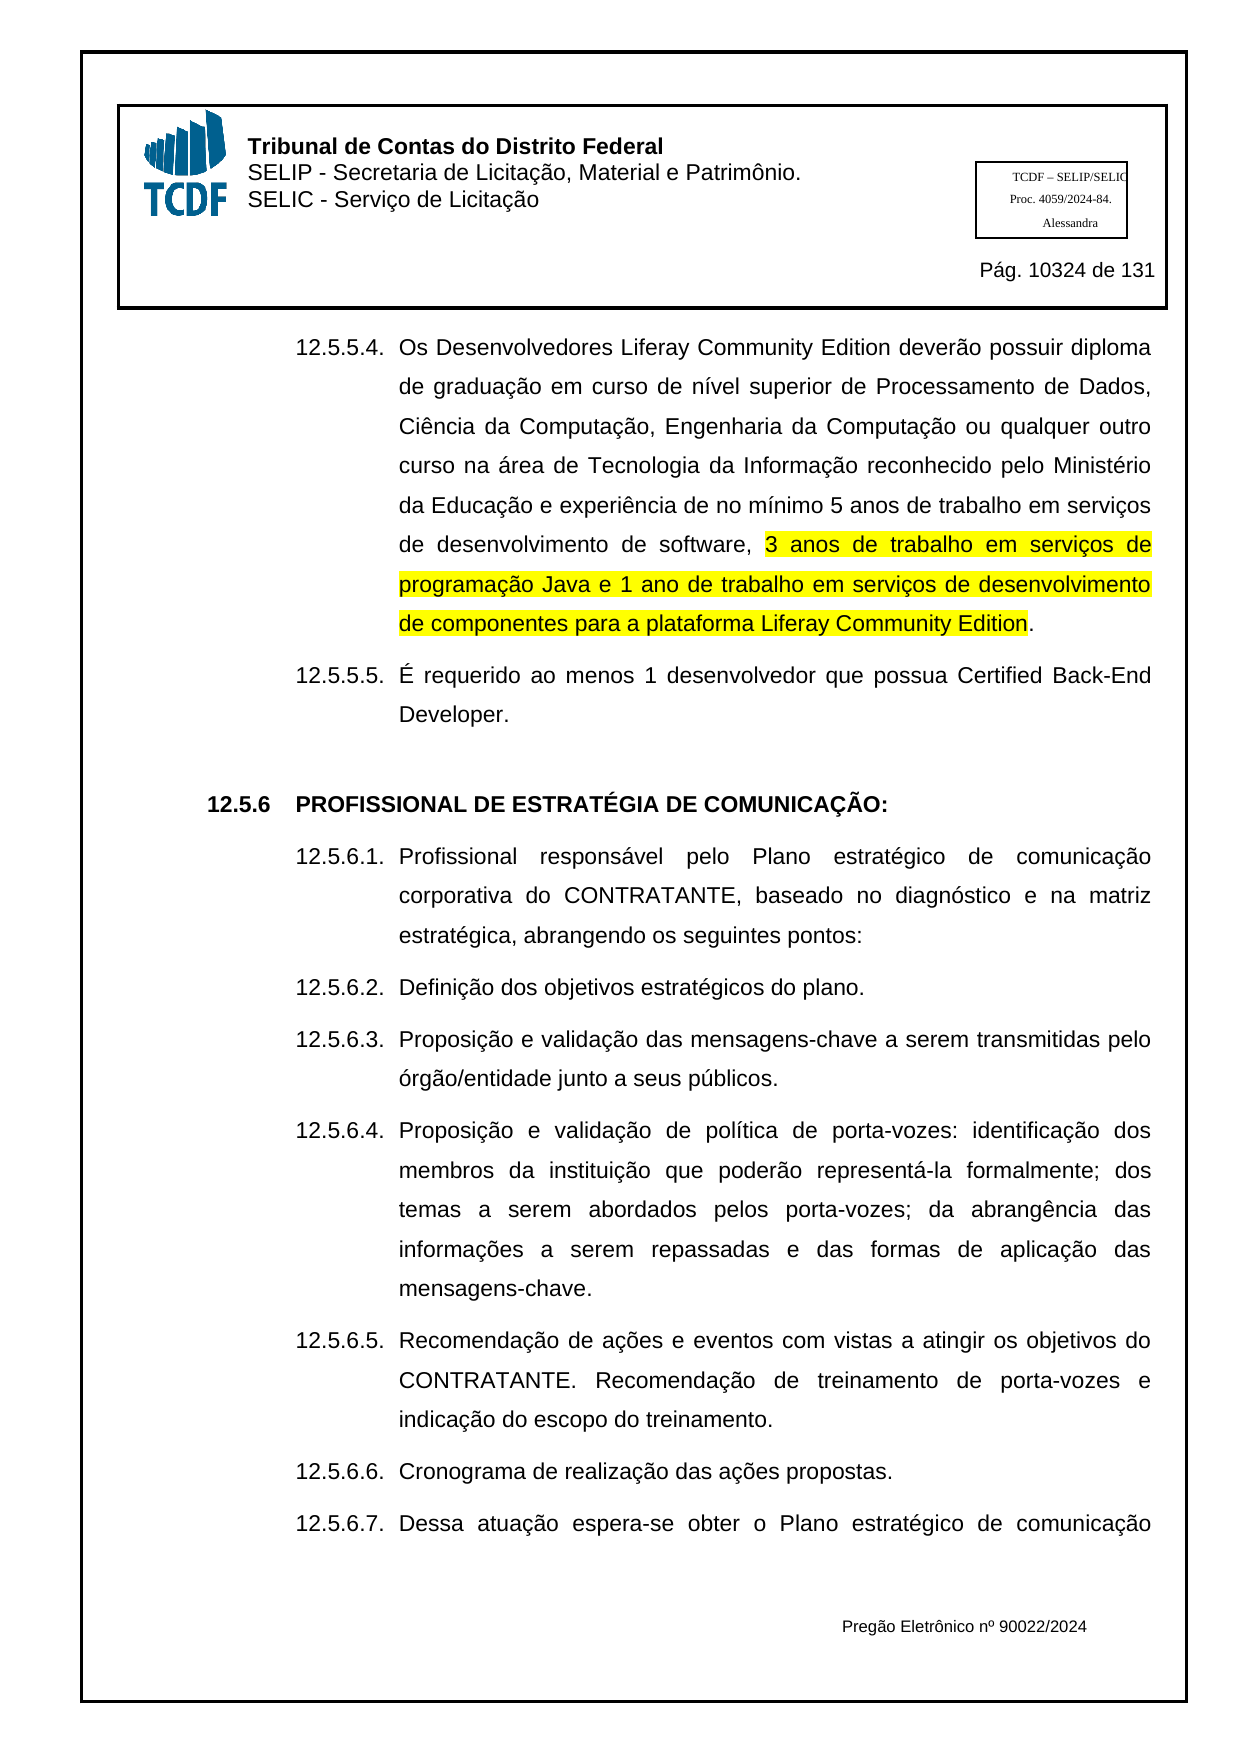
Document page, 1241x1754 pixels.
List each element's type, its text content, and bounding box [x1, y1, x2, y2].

picture [129, 107, 241, 218]
text 12.5.6 PROFISSIONAL DE ESTRATÉGIA DE COMUNICAÇÃO: [148, 791, 1152, 817]
text 12.5.6.6. Cronograma de realização das ações propostas. [295, 1458, 1152, 1484]
text 12.5.6.4. Proposição e validação de política de porta-vozes: identificação dos membros da instituição que poderão representá-la formalmente; dos temas a serem abordados pelos porta-vozes; da abrangência das informações a serem repassadas e das formas de aplicação das mensagens-chave. [295, 1117, 1152, 1302]
text 12.5.5.4. Os Desenvolvedores Liferay Community Edition deverão possuir diploma de graduação em curso de nível superior de Processamento de Dados, Ciência da Computação, Engenharia da Computação ou qualquer outro curso na área de Tecnologia da Informação reconhecido pelo Ministério da Educação e experiência de no mínimo 5 anos de trabalho em serviços de desenvolvimento de software, 3 anos de trabalho em serviços de programação Java e 1 ano de trabalho em serviços de desenvolvimento de componentes para a plataforma Liferay Community Edition. [295, 334, 1152, 636]
text 12.5.5.5. É requerido ao menos 1 desenvolvedor que possua Certified Back-End Developer. [295, 662, 1152, 728]
text 12.5.6.2. Definição dos objetivos estratégicos do plano. [295, 974, 1152, 1000]
text 12.5.6.1. Profissional responsável pelo Plano estratégico de comunicação corporativa do CONTRATANTE, baseado no diagnóstico e na matriz estratégica, abrangendo os seguintes pontos: [295, 843, 1152, 948]
text 12.5.6.5. Recomendação de ações e eventos com vistas a atingir os objetivos do CONTRATANTE. Recomendação de treinamento de porta-vozes e indicação do escopo do treinamento. [295, 1327, 1152, 1432]
text 12.5.6.3. Proposição e validação das mensagens-chave a serem transmitidas pelo órgão/entidade junto a seus públicos. [295, 1026, 1152, 1092]
